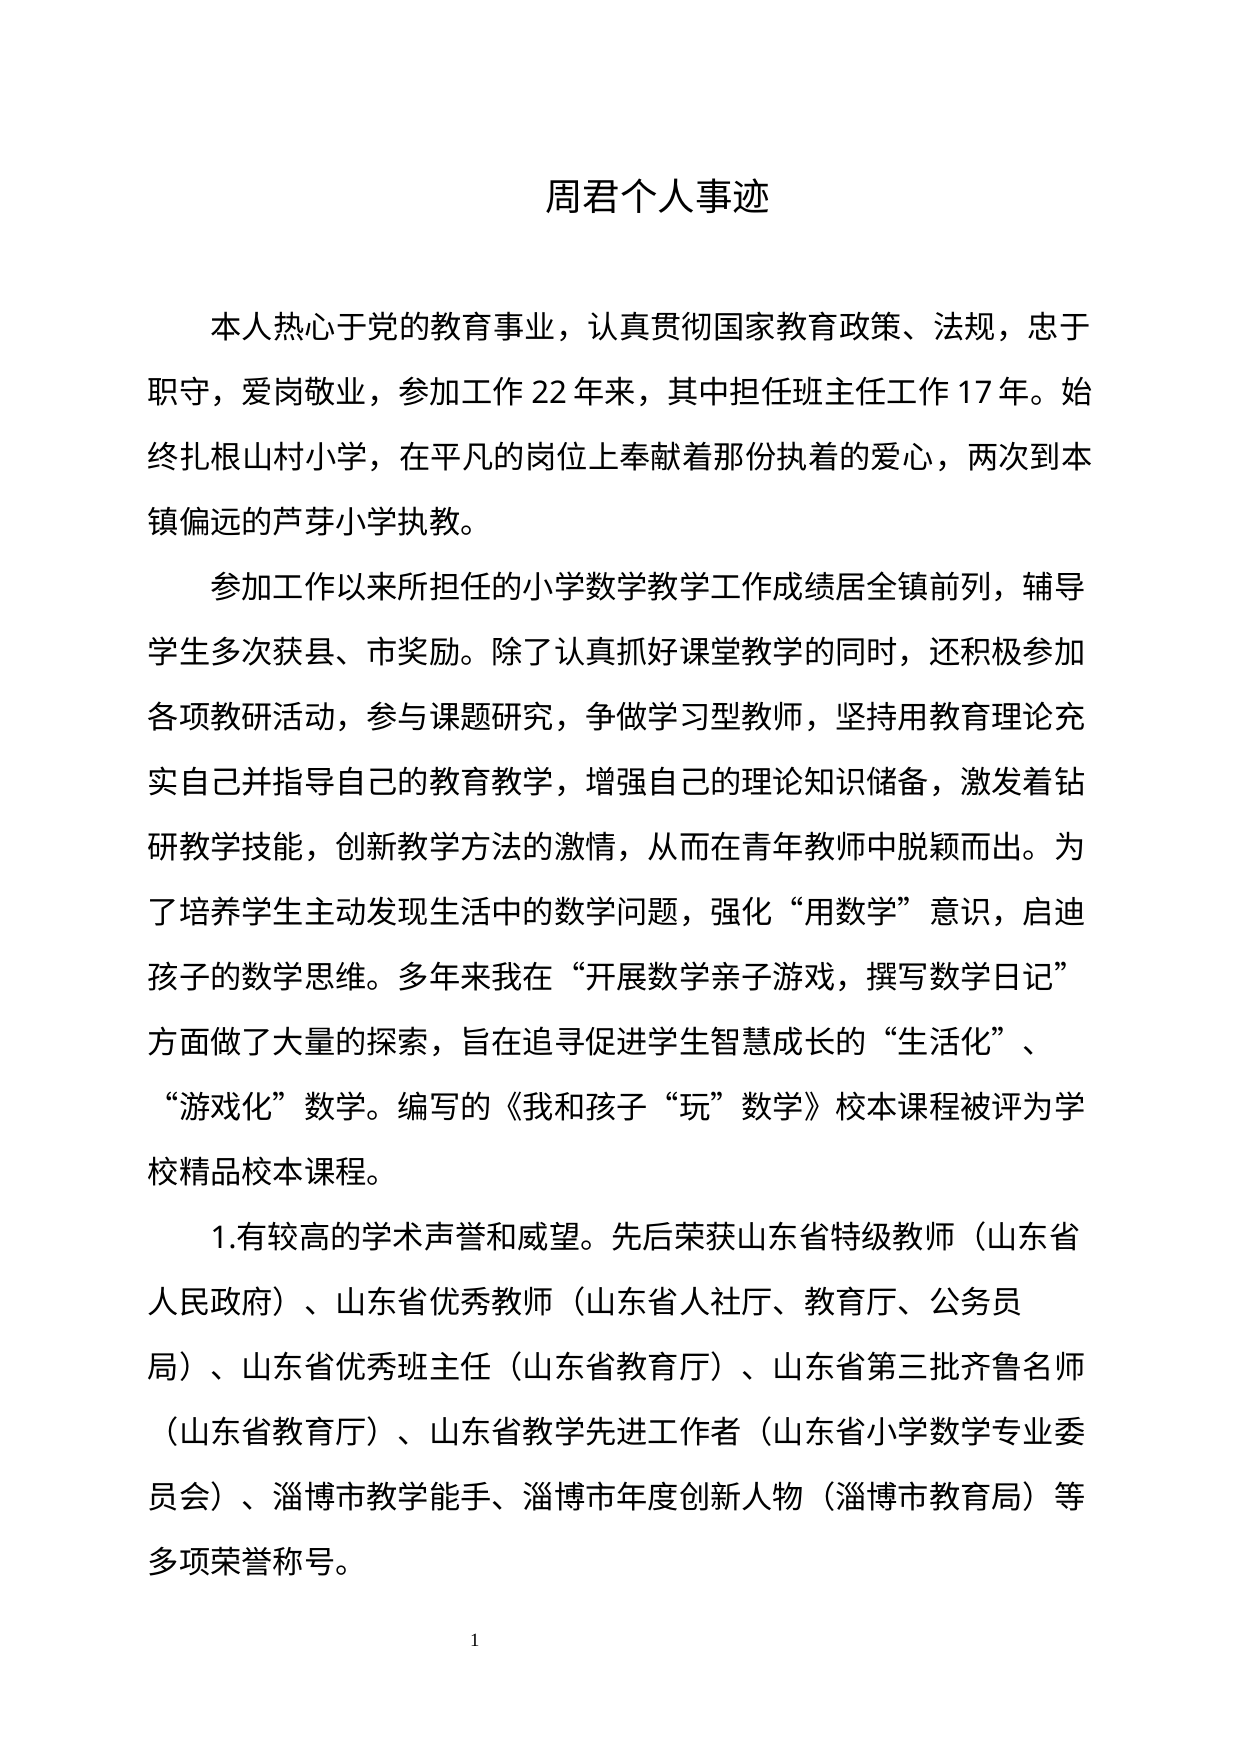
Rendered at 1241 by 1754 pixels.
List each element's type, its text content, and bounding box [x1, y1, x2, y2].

text 本人热心于党的教育事业，认真贯彻国家教育政策、法规，忠于职守，爱岗敬业，参加工作22年来，其中担任班主任工作17年。始终扎根山村小学，在平凡的岗位上奉献着那份执着的爱心，两次到本镇偏远的芦芽小学执教。 [148, 292, 1093, 552]
text 参加工作以来所担任的小学数学教学工作成绩居全镇前列，辅导学生多次获县、市奖励。除了认真抓好课堂教学的同时，还积极参加各项教研活动，参与课题研究，争做学习型教师，坚持用教育理论充实自己并指导自己的教育教学，增强自己的理论知识储备，激发着钻研教学技能，创新教学方法的激情，从而在青年教师中脱颖而出。为了培养学生主动发现生活中的数学问题，强化“用数学”意识，启迪孩子的数学思维。多年来我在“开展数学亲子游戏，撰写数学日记”方面做了大量的探索，旨在追寻促进学生智慧成长的“生活化”、“游戏化”数学。编写的《我和孩子“玩”数学》校本课程被评为学校精品校本课程。 [148, 552, 1093, 1202]
text 周君个人事迹 [148, 162, 1093, 227]
text 1.有较高的学术声誉和威望。先后荣获山东省特级教师（山东省人民政府）、山东省优秀教师（山东省人社厅、教育厅、公务员局）、山东省优秀班主任（山东省教育厅）、山东省第三批齐鲁名师（山东省教育厅）、山东省教学先进工作者（山东省小学数学专业委员会）、淄博市教学能手、淄博市年度创新人物（淄博市教育局）等多项荣誉称号。 [148, 1202, 1093, 1592]
